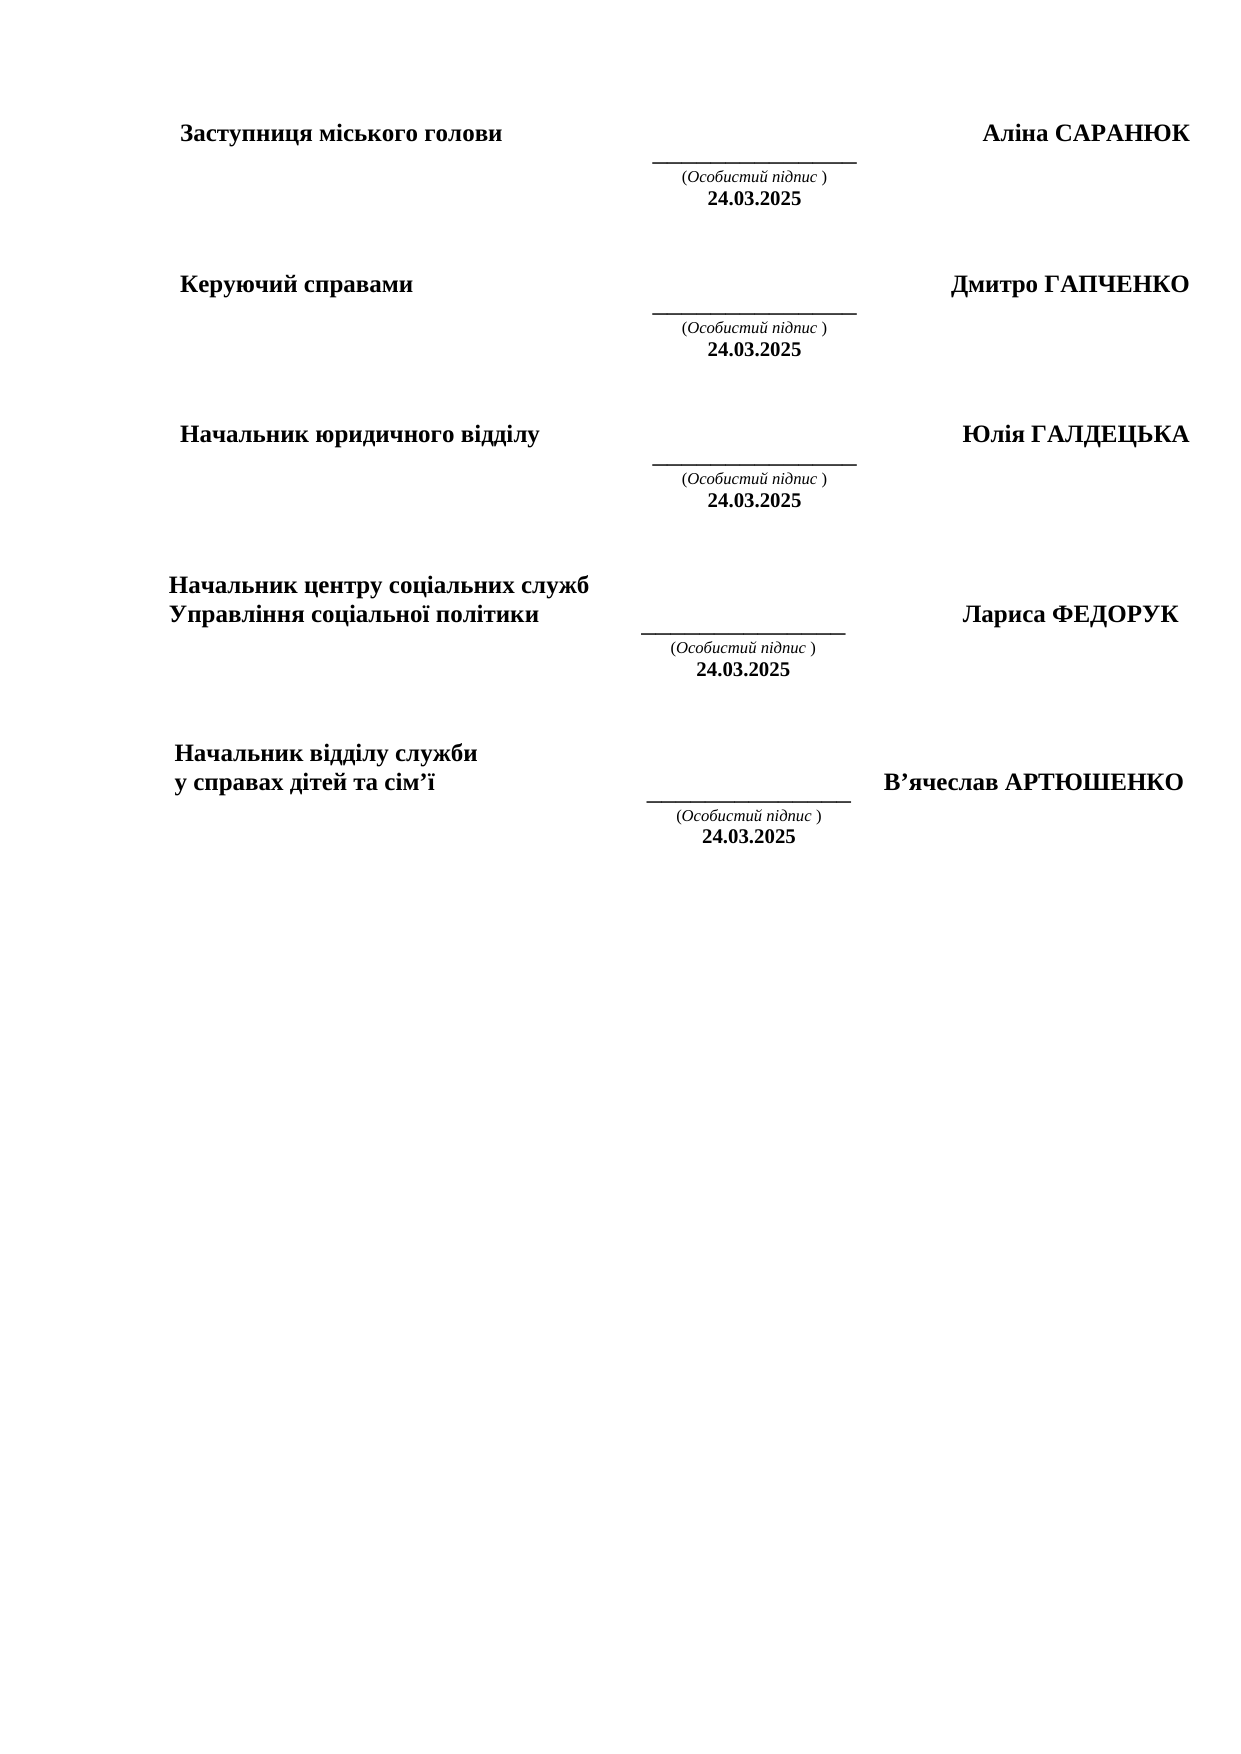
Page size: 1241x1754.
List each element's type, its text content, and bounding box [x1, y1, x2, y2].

table_cell Лариса ФЕДОРУК [860, 570, 1189, 738]
table_cell ______________ (Особистий підпис ) 24.03.2025 [626, 570, 860, 738]
table_header ______________ (Особистий підпис ) 24.03.2025 [637, 118, 872, 269]
table_cell Дмитро ГАПЧЕНКО [872, 269, 1201, 419]
table_header Заступниця міського голови [169, 118, 637, 269]
table_cell Керуючий справами [169, 269, 637, 419]
table_header Начальник відділу служби у справах дітей та сім’ї [163, 738, 631, 906]
table_header ______________ (Особистий підпис ) 24.03.2025 [631, 738, 866, 906]
table_cell ______________ (Особистий підпис ) 24.03.2025 [637, 420, 872, 570]
table_cell Юлія ГАЛДЕЦЬКА [872, 420, 1201, 570]
table_header Аліна САРАНЮК [872, 118, 1201, 269]
table_cell ______________ (Особистий підпис ) 24.03.2025 [637, 269, 872, 419]
table_header В’ячеслав АРТЮШЕНКО [866, 738, 1195, 906]
table_cell Начальник центру соціальних служб Управління соціальної політики [158, 570, 626, 738]
table_cell Начальник юридичного відділу [169, 420, 637, 570]
